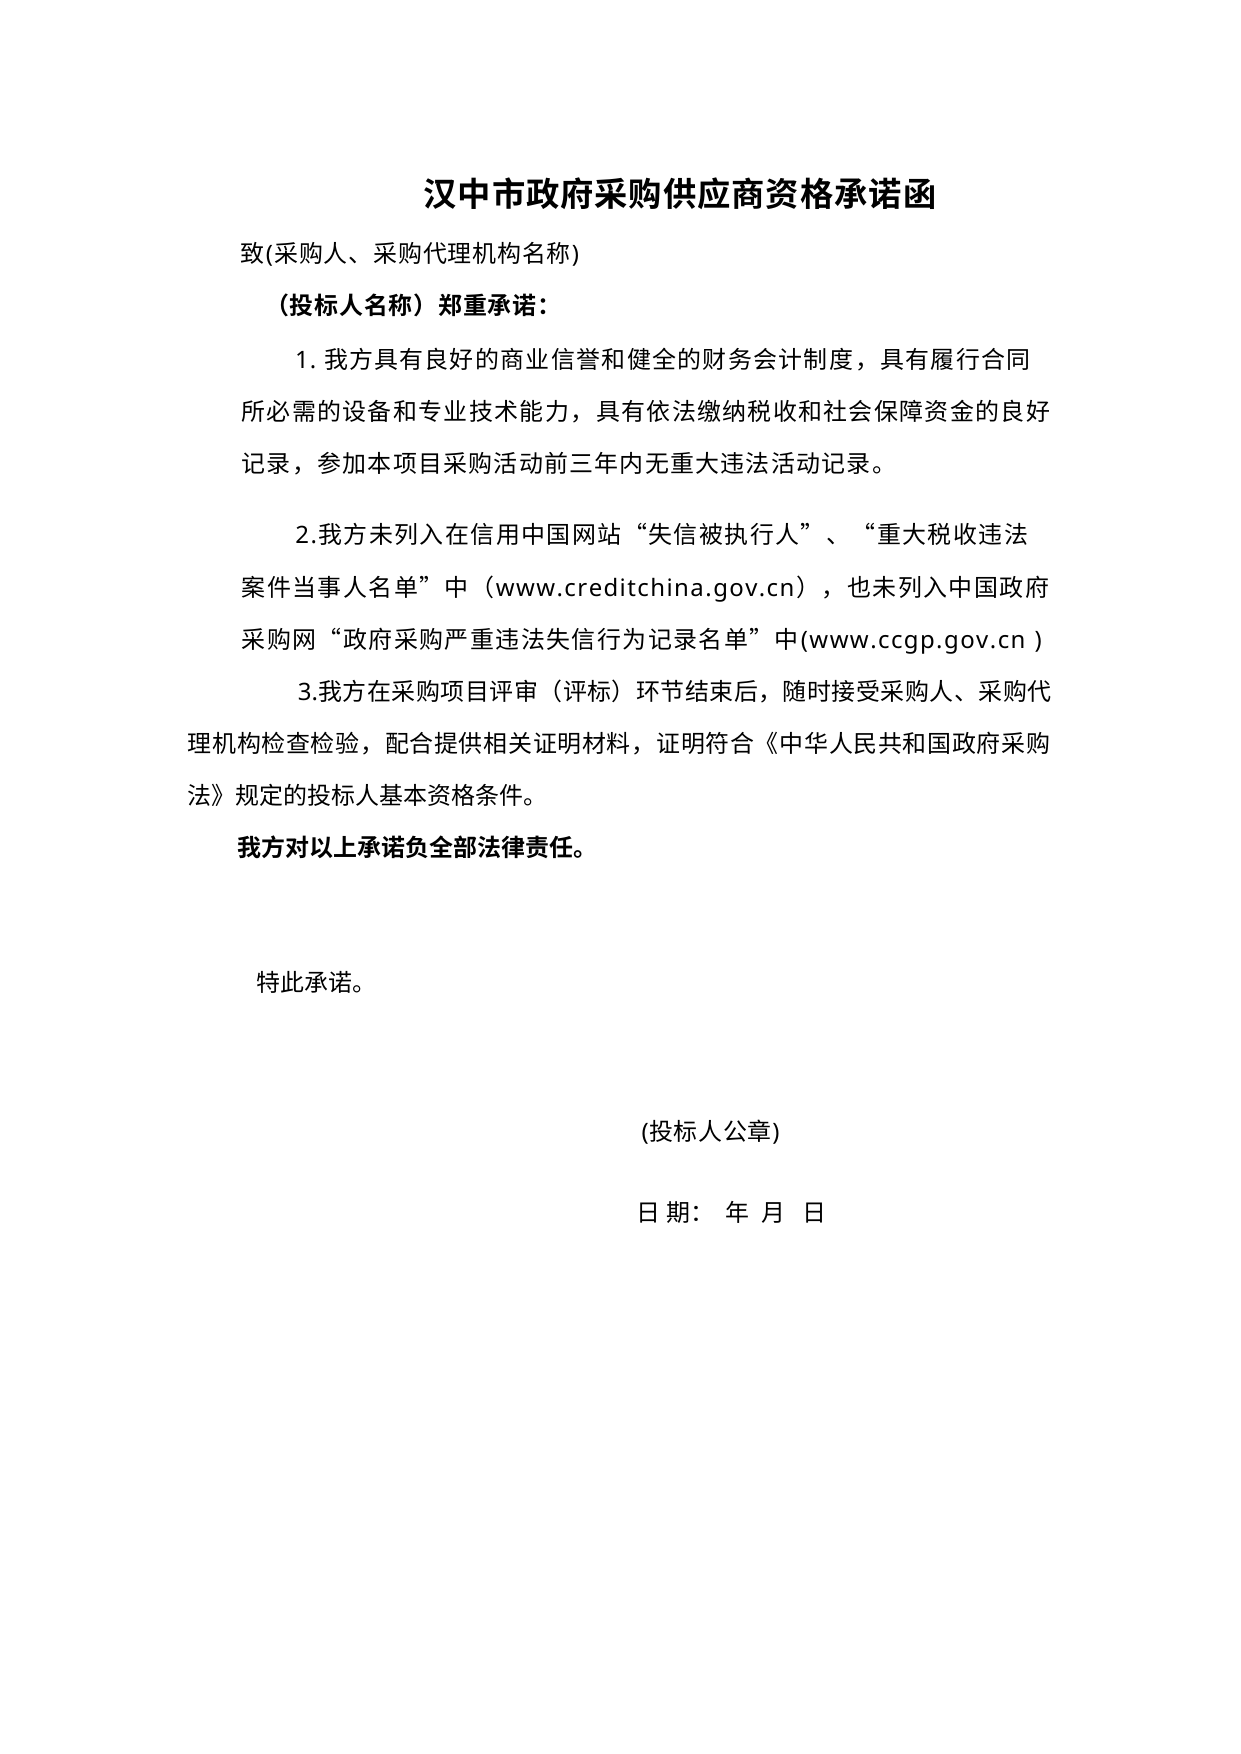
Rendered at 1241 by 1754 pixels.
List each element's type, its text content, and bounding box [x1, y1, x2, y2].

text 特此承诺。 [187, 963, 1053, 998]
text 我方对以上承诺负全部法律责任。 [187, 828, 1053, 863]
text (投标人公章) [490, 1115, 1053, 1147]
text 3.我方在采购项目评审（评标）环节结束后，随时接受采购人、采购代理机构检查检验，配合提供相关证明材料，证明符合《中华人民共和国政府采购法》规定的投标人基本资格条件。 [187, 672, 1053, 811]
text 汉中市政府采购供应商资格承诺函 [307, 170, 1053, 216]
text 2.我方未列入在信用中国网站“失信被执行人”、“重大税收违法案件当事人名单”中（www.creditchina.gov.cn），也未列入中国政府采购网“政府采购严重违法失信行为记录名单”中(www.ccgp.gov.cn ) [241, 516, 1053, 655]
text 日 期： 年 月 日 [490, 1196, 1053, 1228]
text （投标人名称）郑重承诺： [187, 287, 1053, 322]
text 1. 我方具有良好的商业信誉和健全的财务会计制度，具有履行合同所必需的设备和专业技术能力，具有依法缴纳税收和社会保障资金的良好记录，参加本项目采购活动前三年内无重大违法活动记录。 [241, 341, 1053, 479]
text 致(采购人、采购代理机构名称) [240, 235, 1053, 269]
